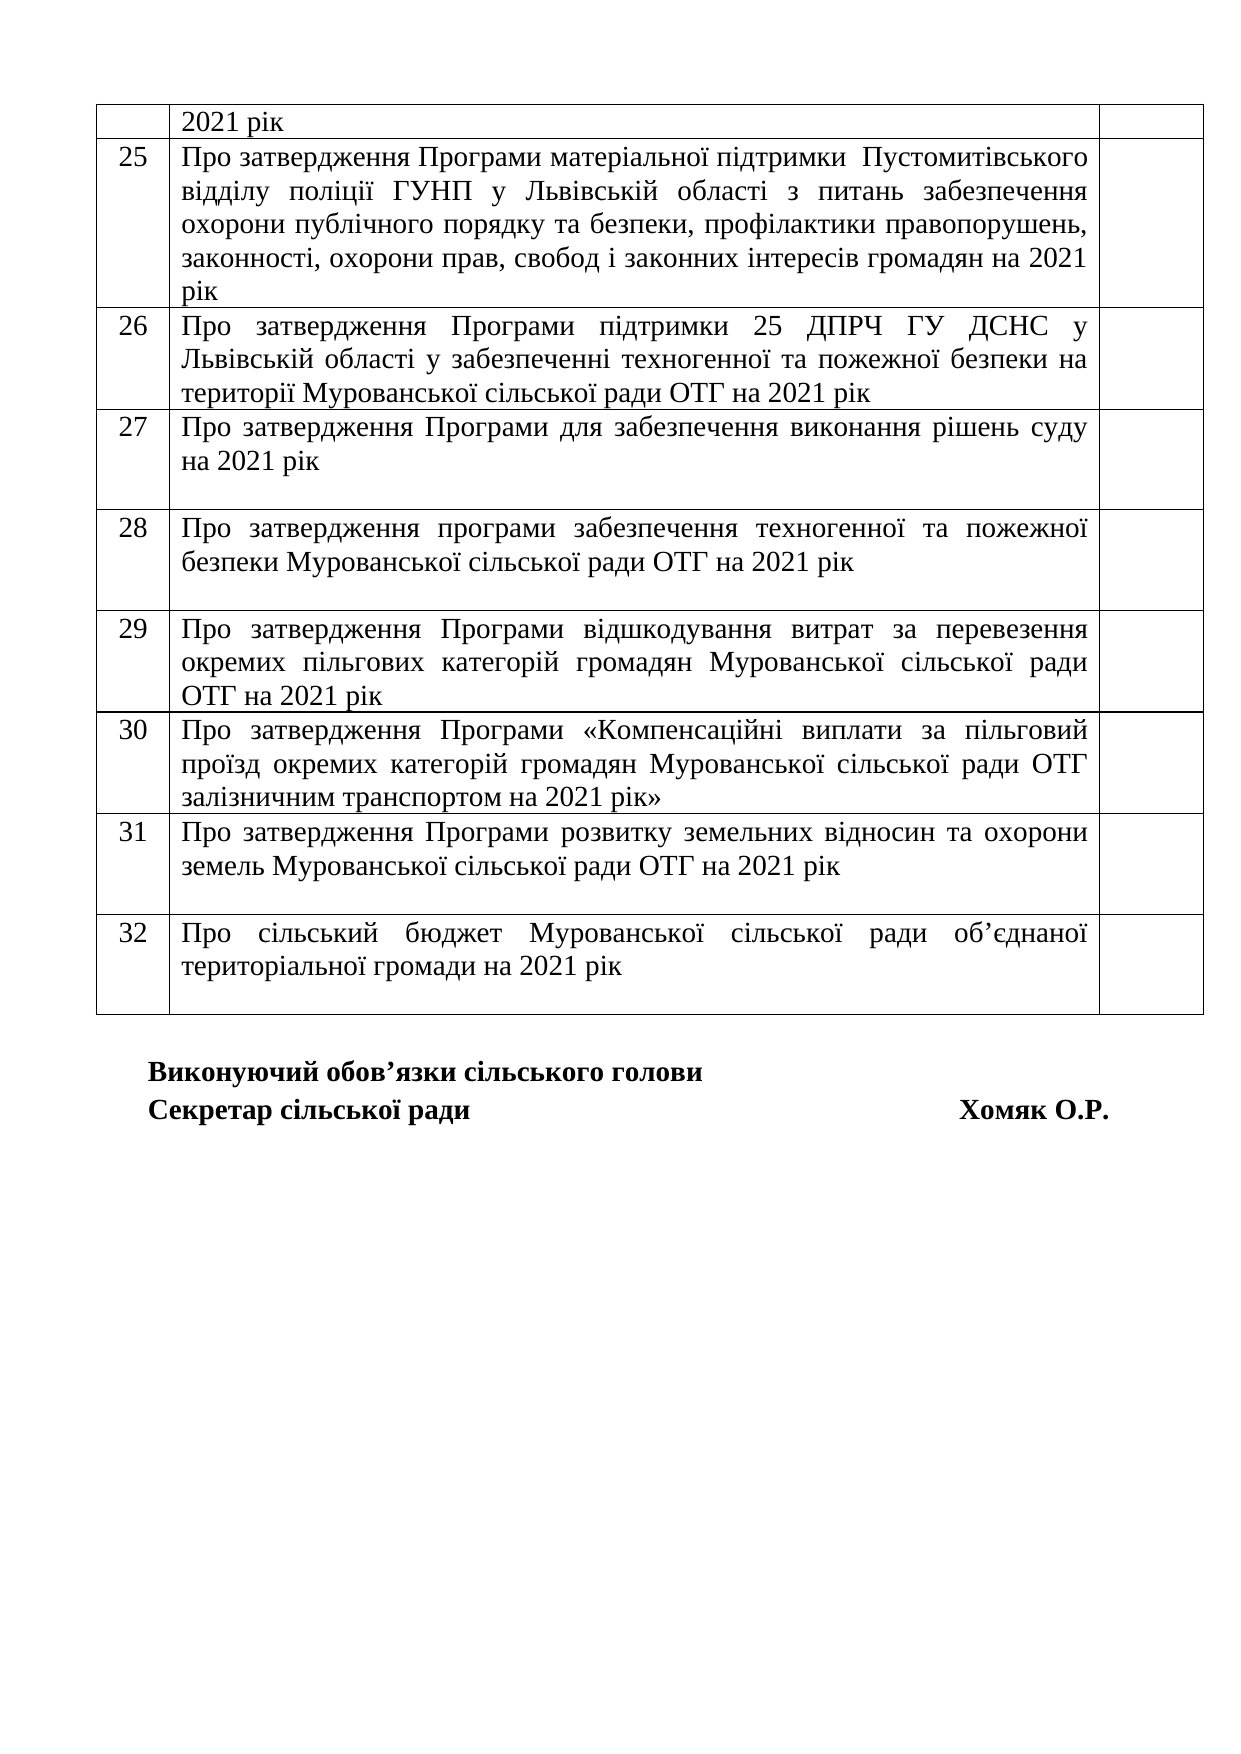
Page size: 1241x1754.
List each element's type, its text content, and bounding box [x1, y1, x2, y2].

table_cell 25 [97, 139, 169, 307]
table_cell 28 [97, 510, 169, 610]
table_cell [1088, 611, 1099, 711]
table_cell [1100, 611, 1203, 711]
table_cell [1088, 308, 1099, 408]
table_cell 30 [97, 713, 169, 813]
text Виконуючий обов’язки сільського голови [148, 1054, 1137, 1087]
table_cell [1100, 915, 1203, 1014]
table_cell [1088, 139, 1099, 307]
table_cell [1100, 139, 1203, 307]
table_cell 32 [97, 915, 169, 1014]
table_cell [1100, 814, 1203, 914]
table_cell [1100, 105, 1203, 138]
table_cell 27 [97, 410, 169, 509]
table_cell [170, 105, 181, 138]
table_cell [1100, 410, 1203, 509]
table_cell [1100, 713, 1203, 813]
table_cell [1100, 308, 1203, 408]
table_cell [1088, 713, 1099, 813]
text Секретар сільської ради Хомяк О.Р. [148, 1092, 1137, 1126]
table_cell Про затвердження програми забезпечення техногенної та пожежної безпеки Мурованської сільської ради ОТГ на 2021 рік [170, 510, 1099, 610]
table_cell 29 [97, 611, 169, 711]
table_cell Про затвердження Програми для забезпечення виконання рішень суду на 2021 рік [170, 410, 1099, 509]
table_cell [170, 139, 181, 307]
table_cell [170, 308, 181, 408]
table_cell 26 [97, 308, 169, 408]
table_cell 24 [97, 105, 169, 138]
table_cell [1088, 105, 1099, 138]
table_cell Про сільський бюджет Мурованської сільської ради об’єднаної територіальної громади на 2021 рік [170, 915, 1099, 1014]
table_cell 31 [97, 814, 169, 914]
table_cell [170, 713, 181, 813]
table_cell Про затвердження Програми розвитку земельних відносин та охорони земель Мурованської сільської ради ОТГ на 2021 рік [170, 814, 1099, 914]
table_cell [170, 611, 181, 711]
table_cell [1100, 510, 1203, 610]
